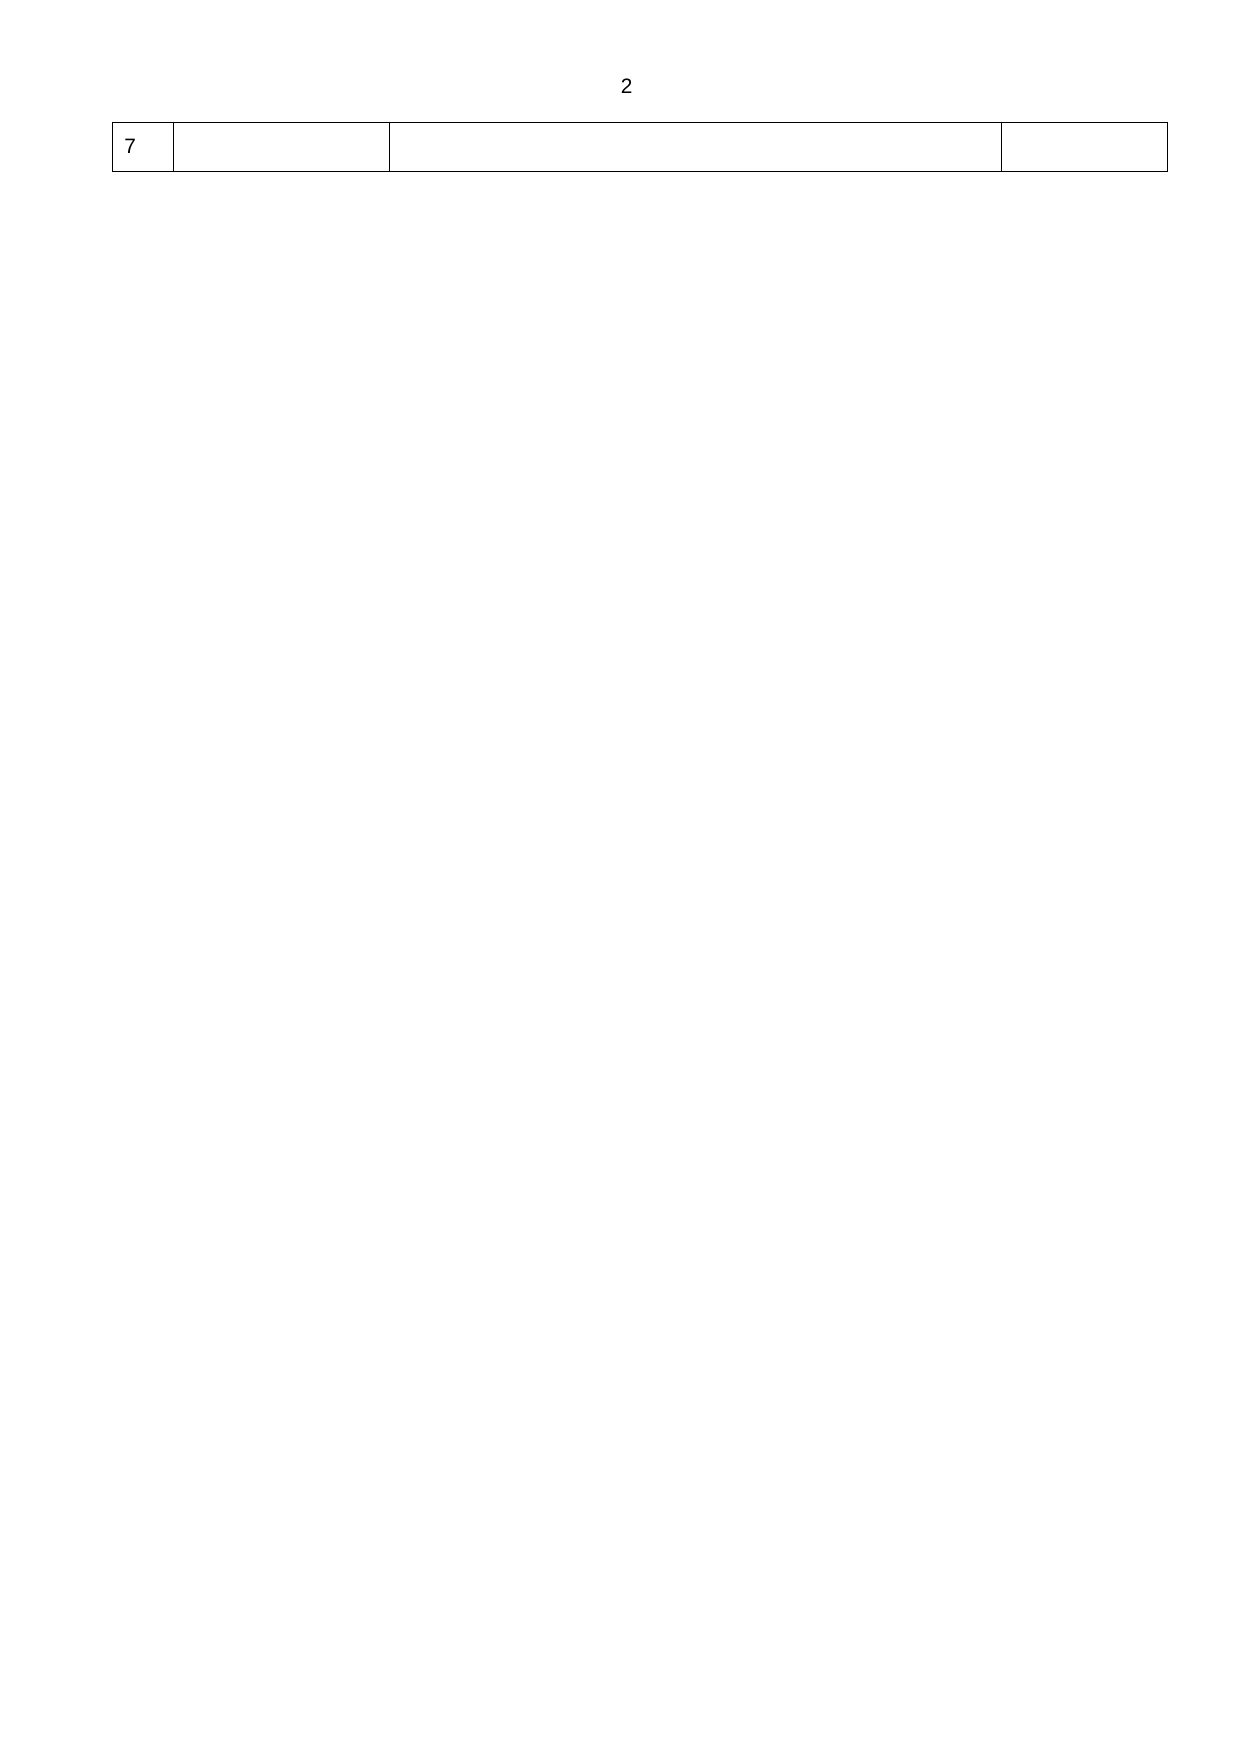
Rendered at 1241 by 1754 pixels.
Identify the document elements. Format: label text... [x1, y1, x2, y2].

table_cell [390, 123, 1001, 171]
table_cell [174, 123, 389, 171]
table_cell 7 [113, 123, 173, 171]
table_cell [1002, 123, 1167, 171]
